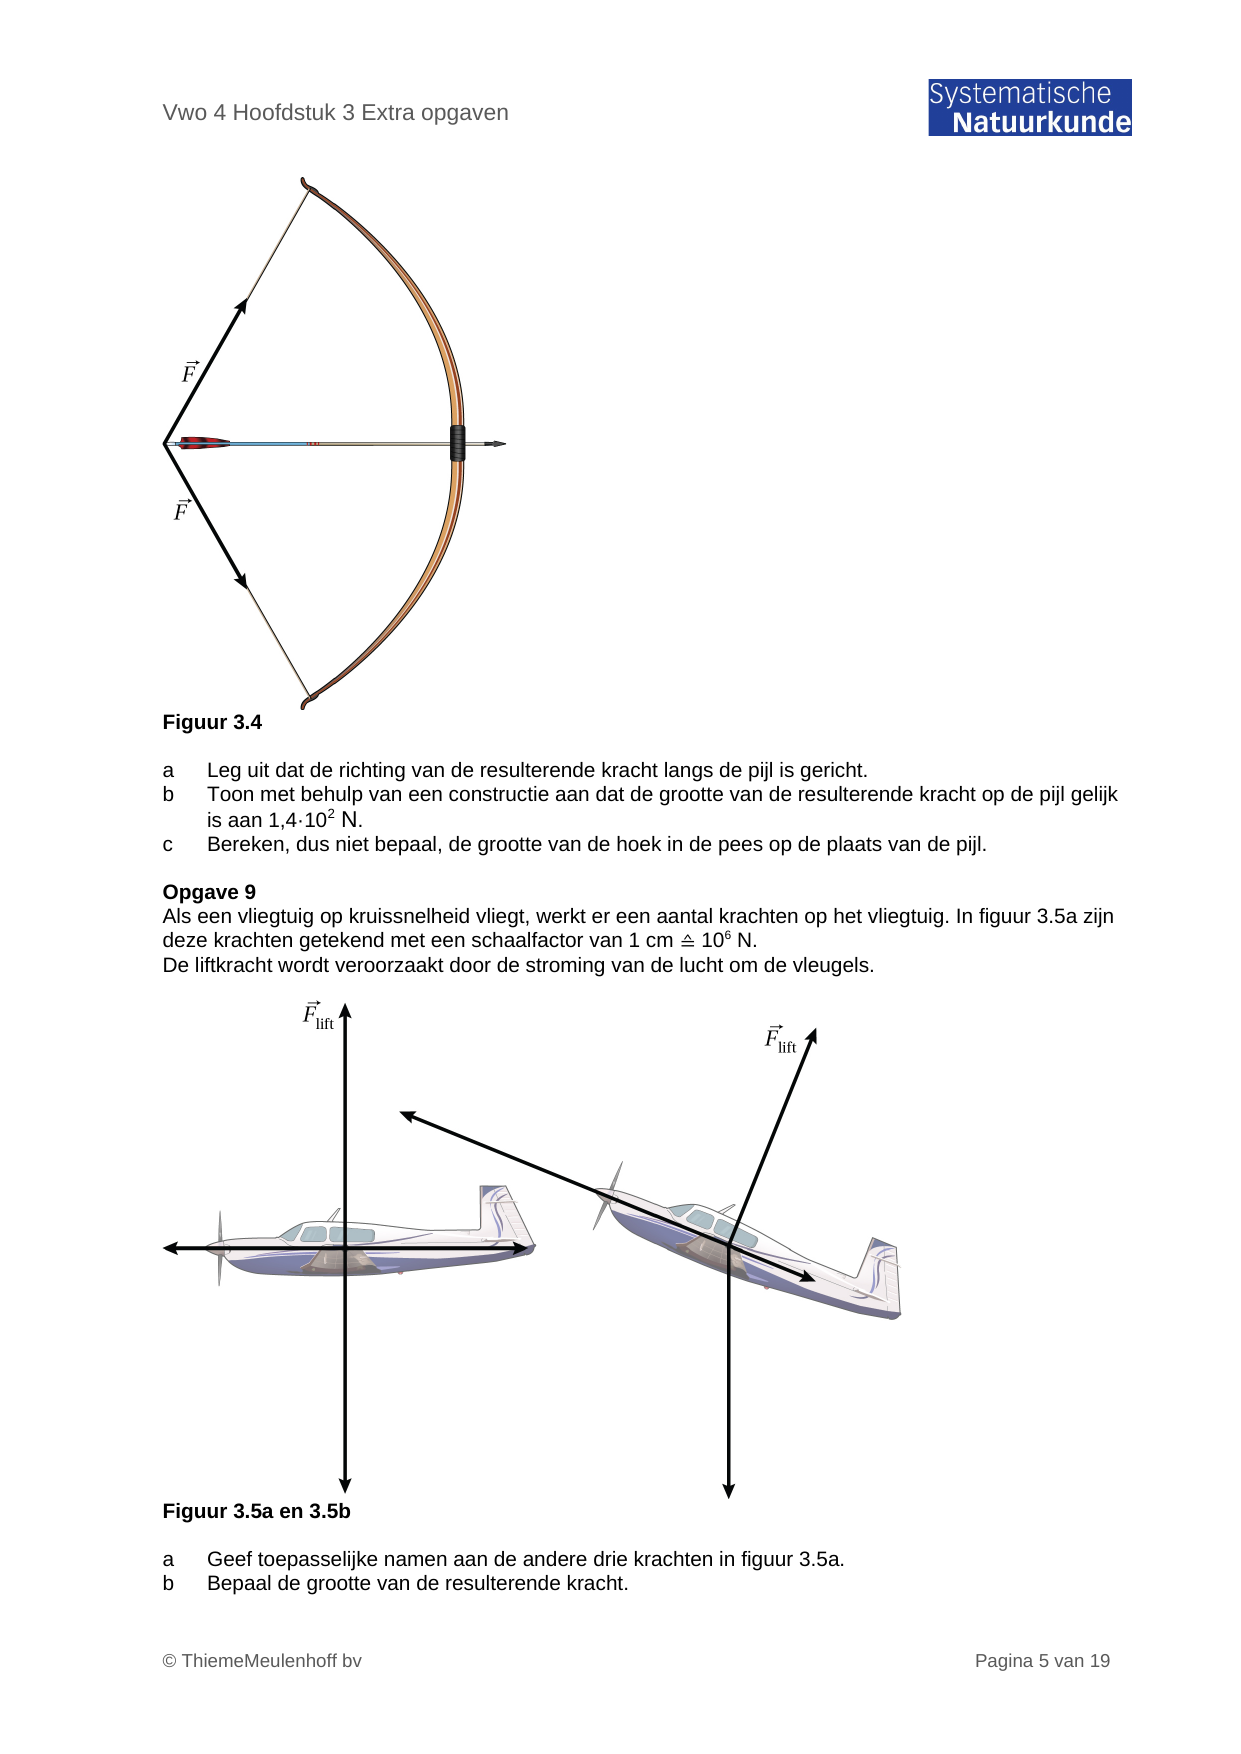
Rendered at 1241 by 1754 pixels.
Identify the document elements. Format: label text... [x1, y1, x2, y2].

text Als een vliegtuig op kruissnelheid vliegt, werkt er een aantal krachten op het vliegtuig. In figuur 3.5a zijn deze krachten getekend met een schaalfactor van 1 cm ≙ 106 N. [162, 904, 1137, 952]
text a Geef toepasselijke namen aan de andere drie krachten in figuur 3.5a. [162, 1547, 1137, 1571]
text Figuur 3.5a en 3.5b [162, 1499, 1137, 1523]
text Opgave 9 [162, 880, 1137, 904]
picture [928, 79, 1132, 136]
text b Toon met behulp van een constructie aan dat de grootte van de resulterende kracht op de pijl gelijk is aan 1,4·102 N. [162, 782, 1137, 832]
text c Bereken, dus niet bepaal, de grootte van de hoek in de pees op de plaats van de pijl. [162, 832, 1137, 856]
text a Leg uit dat de richting van de resulterende kracht langs de pijl is gericht. [162, 758, 1137, 782]
text b Bepaal de grootte van de resulterende kracht. [162, 1571, 1137, 1595]
picture [162, 177, 507, 710]
text Figuur 3.4 [162, 710, 1137, 734]
picture [162, 1000, 902, 1499]
text De liftkracht wordt veroorzaakt door de stroming van de lucht om de vleugels. [162, 952, 1137, 976]
